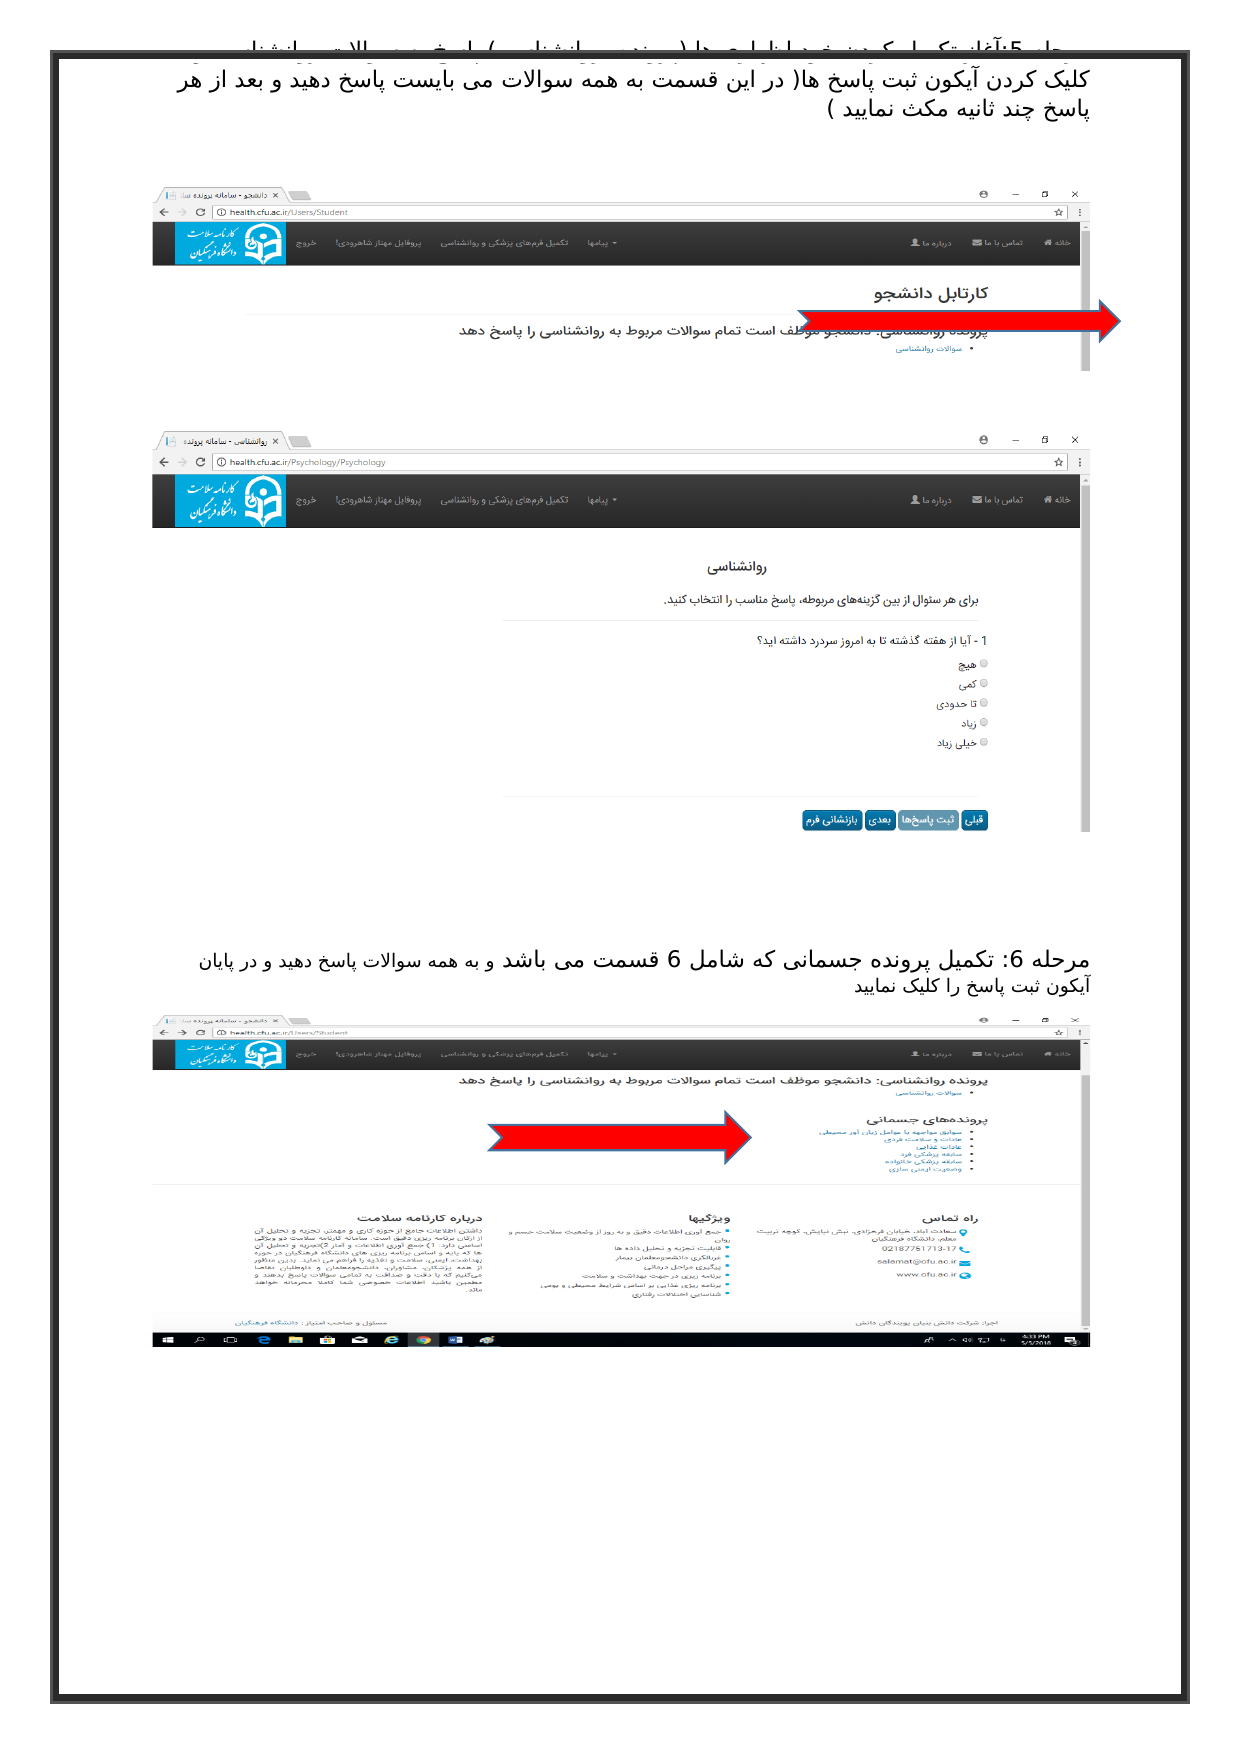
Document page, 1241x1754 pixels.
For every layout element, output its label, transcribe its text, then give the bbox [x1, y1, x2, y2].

picture [152, 431, 1091, 832]
text مرحله 5:آغاز تکمیل کردن خود اظهاری ها (پرونده روانشناسی) پاسخ به سوالات روانشناسی و کلیک کردن آیکون ثبت پاسخ ها( در این قسمت به همه سوالات می بایست پاسخ دهید و بعد از هر پاسخ چند ثانیه مکث نمایید ) [150, 37, 1090, 50]
picture [152, 187, 1090, 371]
text مرحله 6: تکمیل پرونده جسمانی که شامل 6 قسمت می باشد و به همه سوالات پاسخ دهید و در پایان آیکون ثبت پاسخ را کلیک نمایید [150, 947, 1090, 997]
picture [152, 1015, 1091, 1347]
text مرحله 5:آغاز تکمیل کردن خود اظهاری ها (پرونده روانشناسی) پاسخ به سوالات روانشناسی و کلیک کردن آیکون ثبت پاسخ ها( در این قسمت به همه سوالات می بایست پاسخ دهید و بعد از هر پاسخ چند ثانیه مکث نمایید ) [150, 63, 1090, 122]
